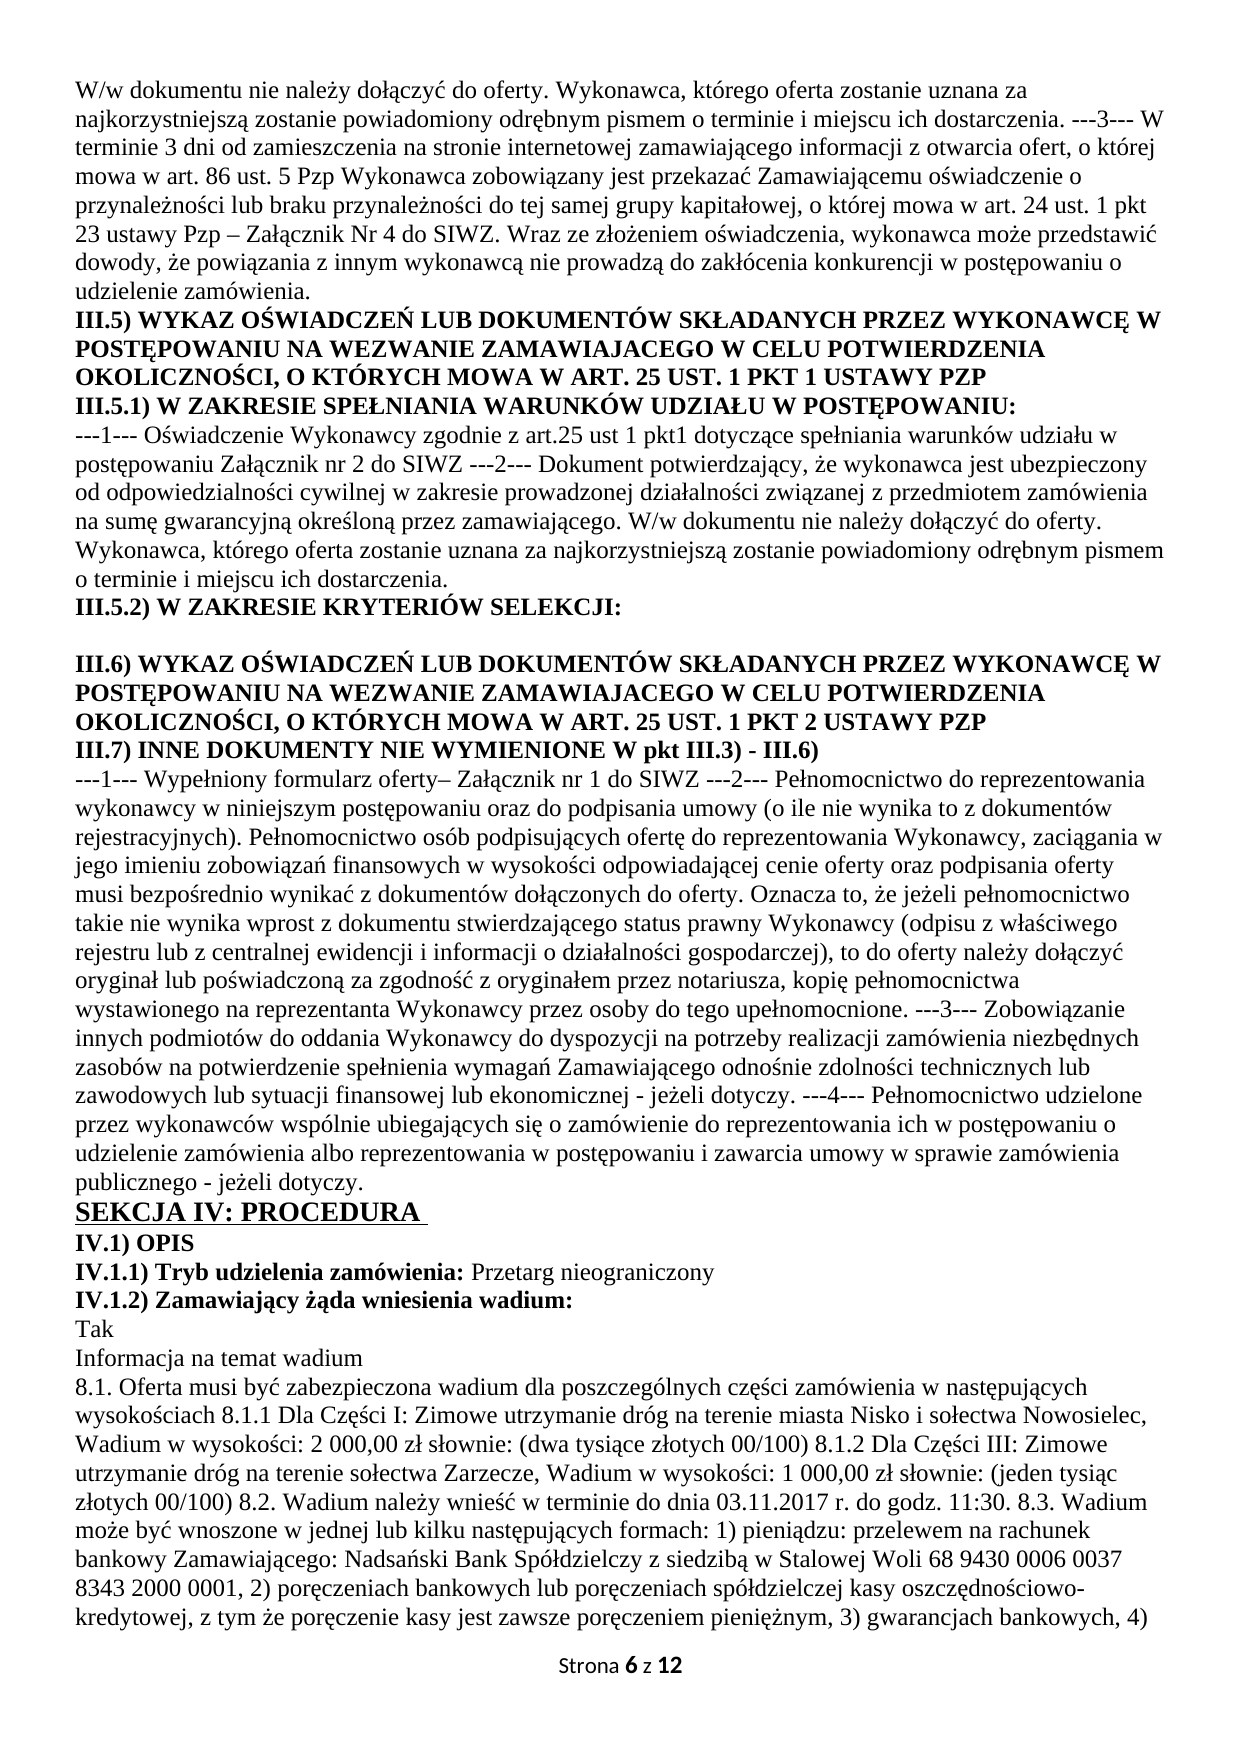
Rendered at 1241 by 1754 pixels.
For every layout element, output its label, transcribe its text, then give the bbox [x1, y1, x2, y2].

text ---1--- Wypełniony formularz oferty– Załącznik nr 1 do SIWZ ---2--- Pełnomocnictwo do reprezentowania wykonawcy w niniejszym postępowaniu oraz do podpisania umowy (o ile nie wynika to z dokumentów rejestracyjnych). Pełnomocnictwo osób podpisujących ofertę do reprezentowania Wykonawcy, zaciągania w jego imieniu zobowiązań finansowych w wysokości odpowiadającej cenie oferty oraz podpisania oferty musi bezpośrednio wynikać z dokumentów dołączonych do oferty. Oznacza to, że jeżeli pełnomocnictwo takie nie wynika wprost z dokumentu stwierdzającego status prawny Wykonawcy (odpisu z właściwego rejestru lub z centralnej ewidencji i informacji o działalności gospodarczej), to do oferty należy dołączyć oryginał lub poświadczoną za zgodność z oryginałem przez notariusza, kopię pełnomocnictwa wystawionego na reprezentanta Wykonawcy przez osoby do tego upełnomocnione. ---3--- Zobowiązanie innych podmiotów do oddania Wykonawcy do dyspozycji na potrzeby realizacji zamówienia niezbędnych zasobów na potwierdzenie spełnienia wymagań Zamawiającego odnośnie zdolności technicznych lub zawodowych lub sytuacji finansowej lub ekonomicznej - jeżeli dotyczy. ---4--- Pełnomocnictwo udzielone przez wykonawców wspólnie ubiegających się o zamówienie do reprezentowania ich w postępowaniu o udzielenie zamówienia albo reprezentowania w postępowaniu i zawarcia umowy w sprawie zamówienia publicznego - jeżeli dotyczy. [75, 764, 1165, 1196]
text III.7) INNE DOKUMENTY NIE WYMIENIONE W pkt III.3) - III.6) [75, 736, 1165, 764]
text SEKCJA IV: PROCEDURA [75, 1196, 1165, 1228]
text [75, 75, 1165, 305]
text III.5) WYKAZ OŚWIADCZEŃ LUB DOKUMENTÓW SKŁADANYCH PRZEZ WYKONAWCĘ W POSTĘPOWANIU NA WEZWANIE ZAMAWIAJACEGO W CELU POTWIERDZENIA OKOLICZNOŚCI, O KTÓRYCH MOWA W ART. 25 UST. 1 PKT 1 USTAWY PZP [75, 305, 1165, 391]
text III.5.1) W ZAKRESIE SPEŁNIANIA WARUNKÓW UDZIAŁU W POSTĘPOWANIU: ---1--- Oświadczenie Wykonawcy zgodnie z art.25 ust 1 pkt1 dotyczące spełniania warunków udziału w postępowaniu Załącznik nr 2 do SIWZ ---2--- Dokument potwierdzający, że wykonawca jest ubezpieczony od odpowiedzialności cywilnej w zakresie prowadzonej działalności związanej z przedmiotem zamówienia na sumę gwarancyjną określoną przez zamawiającego. W/w dokumentu nie należy dołączyć do oferty. Wykonawca, którego oferta zostanie uznana za najkorzystniejszą zostanie powiadomiony odrębnym pismem o terminie i miejscu ich dostarczenia. III.5.2) W ZAKRESIE KRYTERIÓW SELEKCJI: [75, 391, 1165, 649]
text IV.1) OPIS IV.1.1) Tryb udzielenia zamówienia: Przetarg nieograniczony IV.1.2) Zamawiający żąda wniesienia wadium: [75, 1228, 1165, 1314]
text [75, 1314, 1165, 1630]
text III.6) WYKAZ OŚWIADCZEŃ LUB DOKUMENTÓW SKŁADANYCH PRZEZ WYKONAWCĘ W POSTĘPOWANIU NA WEZWANIE ZAMAWIAJACEGO W CELU POTWIERDZENIA OKOLICZNOŚCI, O KTÓRYCH MOWA W ART. 25 UST. 1 PKT 2 USTAWY PZP [75, 649, 1165, 736]
